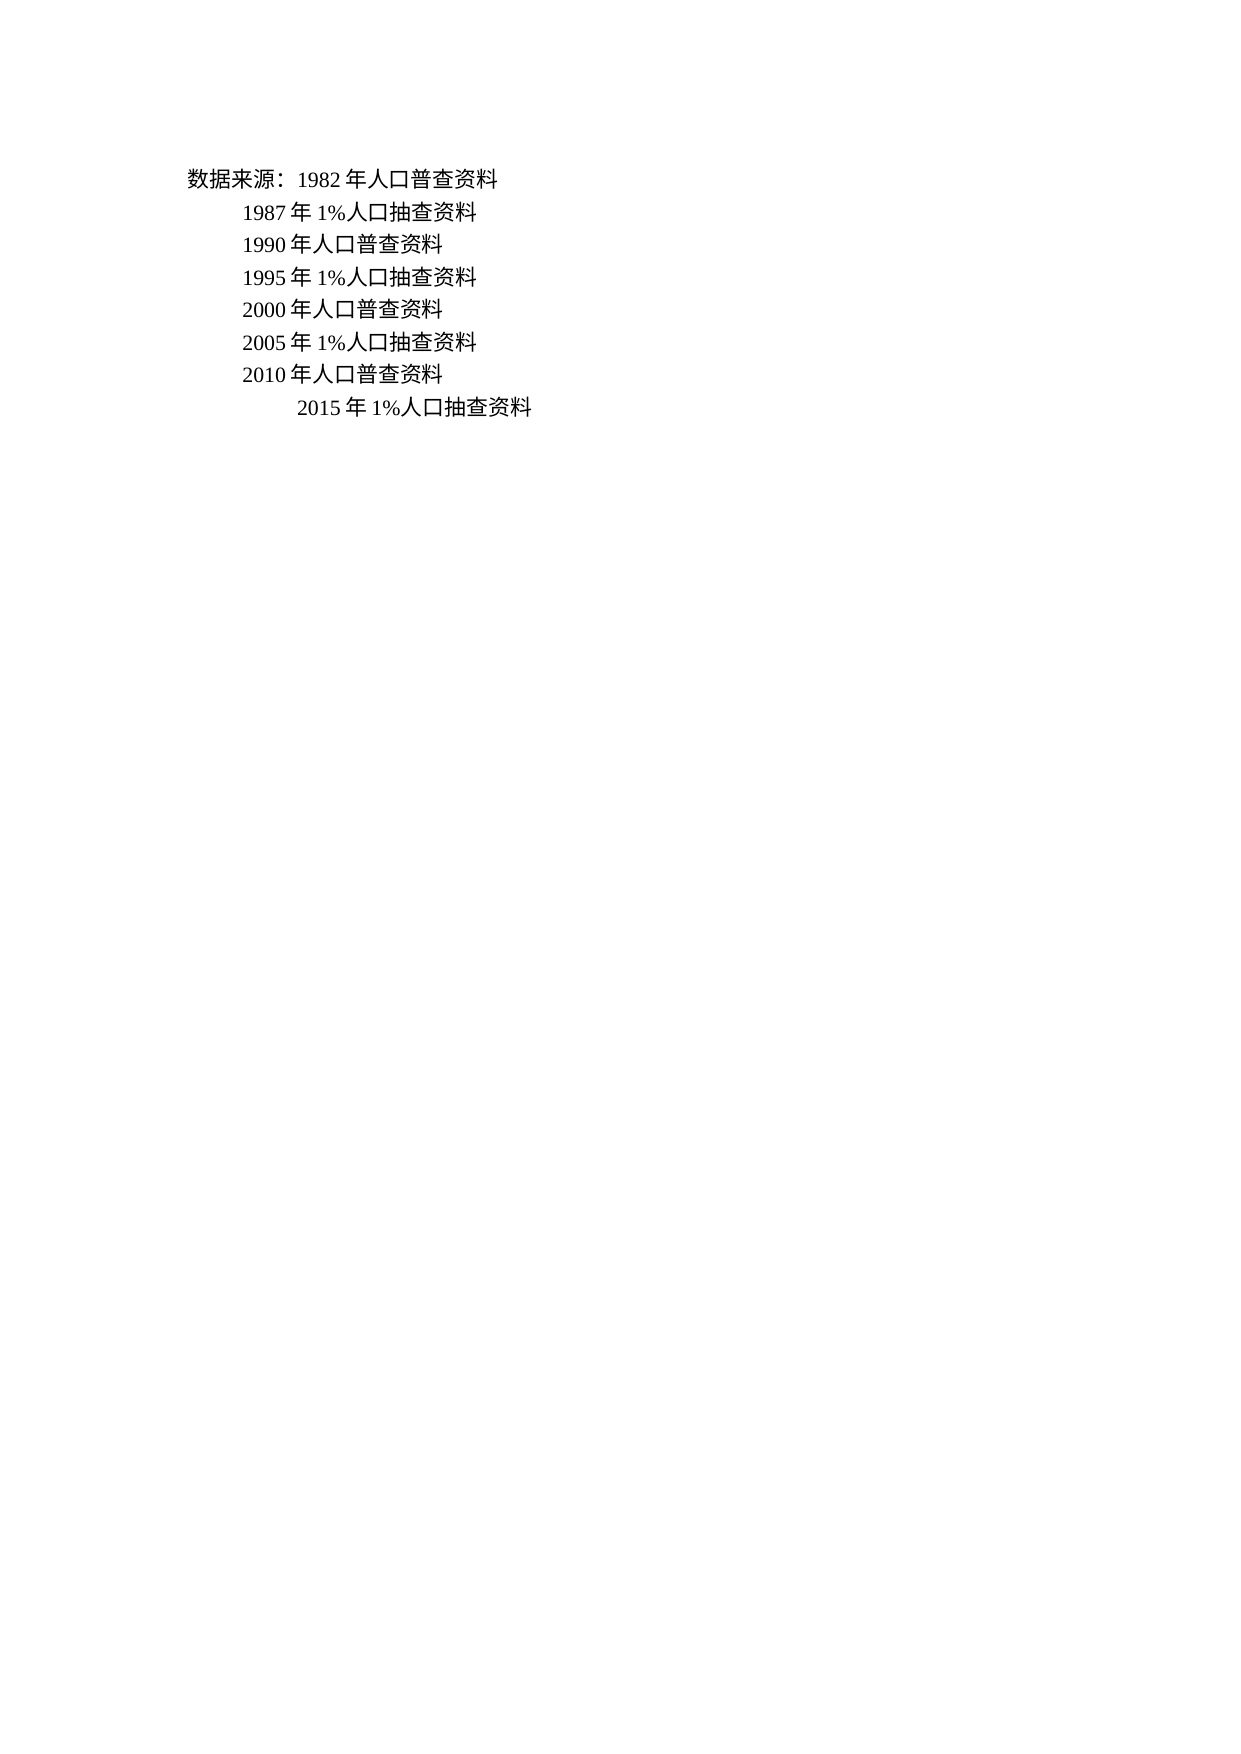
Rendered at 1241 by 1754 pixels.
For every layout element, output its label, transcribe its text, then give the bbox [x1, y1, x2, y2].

text 1995年1%人口抽查资料 [187, 259, 1053, 292]
text 2010年人口普查资料 [187, 357, 1053, 389]
text 1990年人口普查资料 [187, 227, 1053, 259]
text 2000年人口普查资料 [187, 292, 1053, 324]
text 2015年1%人口抽查资料 [187, 389, 1053, 422]
text 2005年1%人口抽查资料 [187, 324, 1053, 357]
text 1987年1%人口抽查资料 [187, 194, 1053, 227]
text 数据来源：1982年人口普查资料 [187, 162, 1053, 194]
